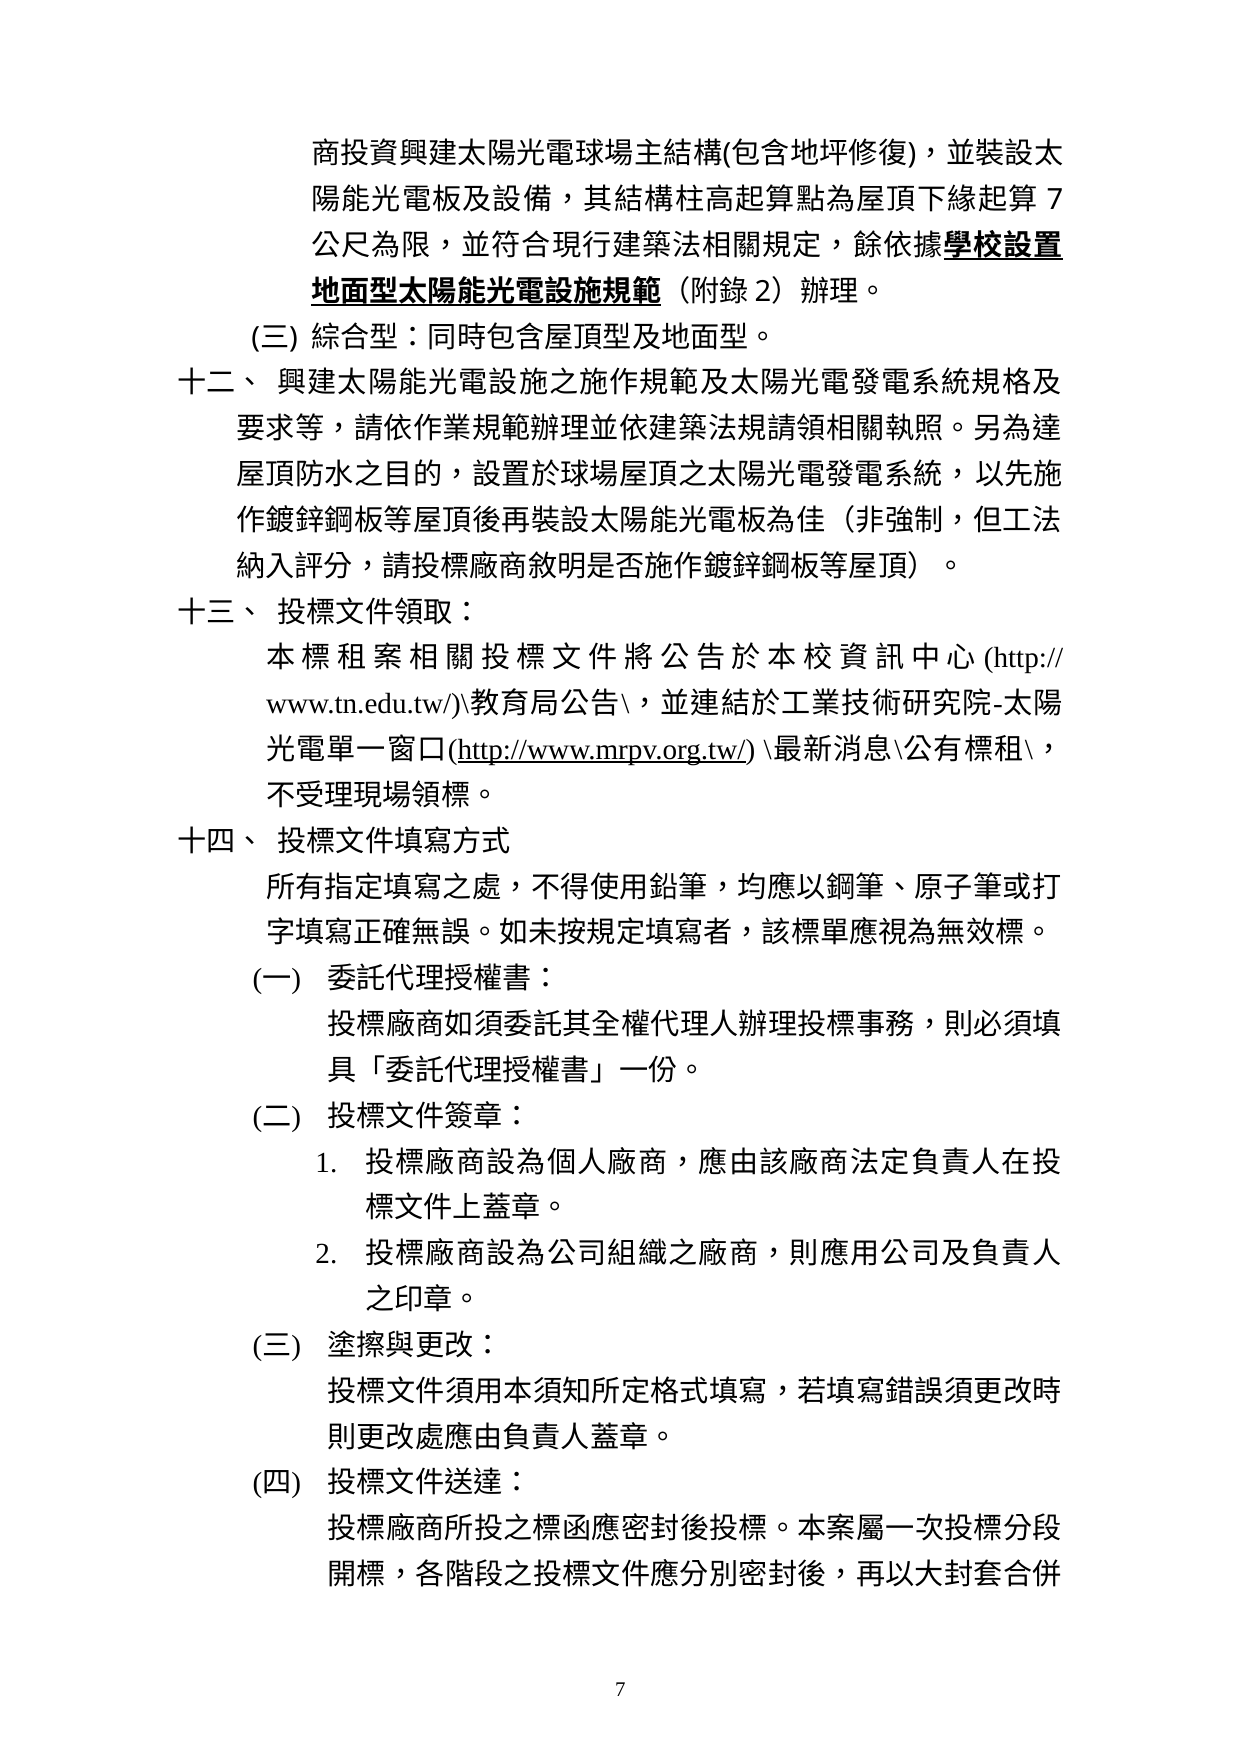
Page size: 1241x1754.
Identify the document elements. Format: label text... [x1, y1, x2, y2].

text 投標廠商如須委託其全權代理人辦理投標事務，則必須填具「委託代理授權書」一份。 [327, 998, 1063, 1089]
list 投標廠商設為公司組織之廠商，則應用公司及負責人之印章。 [315, 1227, 1063, 1319]
list 投標廠商設為個人廠商，應由該廠商法定負責人在投標文件上蓋章。 [315, 1135, 1063, 1227]
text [327, 1502, 1063, 1594]
text 投標文件須用本須知所定格式填寫，若填寫錯誤須更改時，則更改處應由負責人蓋章。 [327, 1364, 1063, 1456]
text 所有指定填寫之處，不得使用鉛筆，均應以鋼筆、原子筆或打字填寫正確無誤。如未按規定填寫者，該標單應視為無效標。 [266, 860, 1063, 952]
list 興建太陽能光電設施之施作規範及太陽光電發電系統規格及要求等，請依作業規範辦理並依建築法規請領相關執照。另為達屋頂防水之目的，設置於球場屋頂之太陽光電發電系統，以先施作鍍鋅鋼板等屋頂後再裝設太陽能光電板為佳（非強制，但工法納入評分，請投標廠商敘明是否施作鍍鋅鋼板等屋頂）。 [177, 356, 1063, 585]
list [251, 127, 1063, 310]
list 投標文件送達： [252, 1456, 1063, 1502]
text 本標租案相關投標文件將公告於本校資訊中心(http://www.tn.edu.tw/)\教育局公告\，並連結於工業技術研究院-太陽光電單一窗口(http://www.mrpv.org.tw/) \最新消息\公有標租\，不受理現場領標。 [266, 631, 1063, 814]
list 投標文件簽章： [252, 1089, 1063, 1135]
list 綜合型：同時包含屋頂型及地面型。 [251, 310, 1063, 356]
list 委託代理授權書： [252, 952, 1063, 998]
list 塗擦與更改： [252, 1319, 1063, 1364]
list 投標文件填寫方式 [177, 814, 1063, 860]
list 投標文件領取： [177, 585, 1063, 631]
